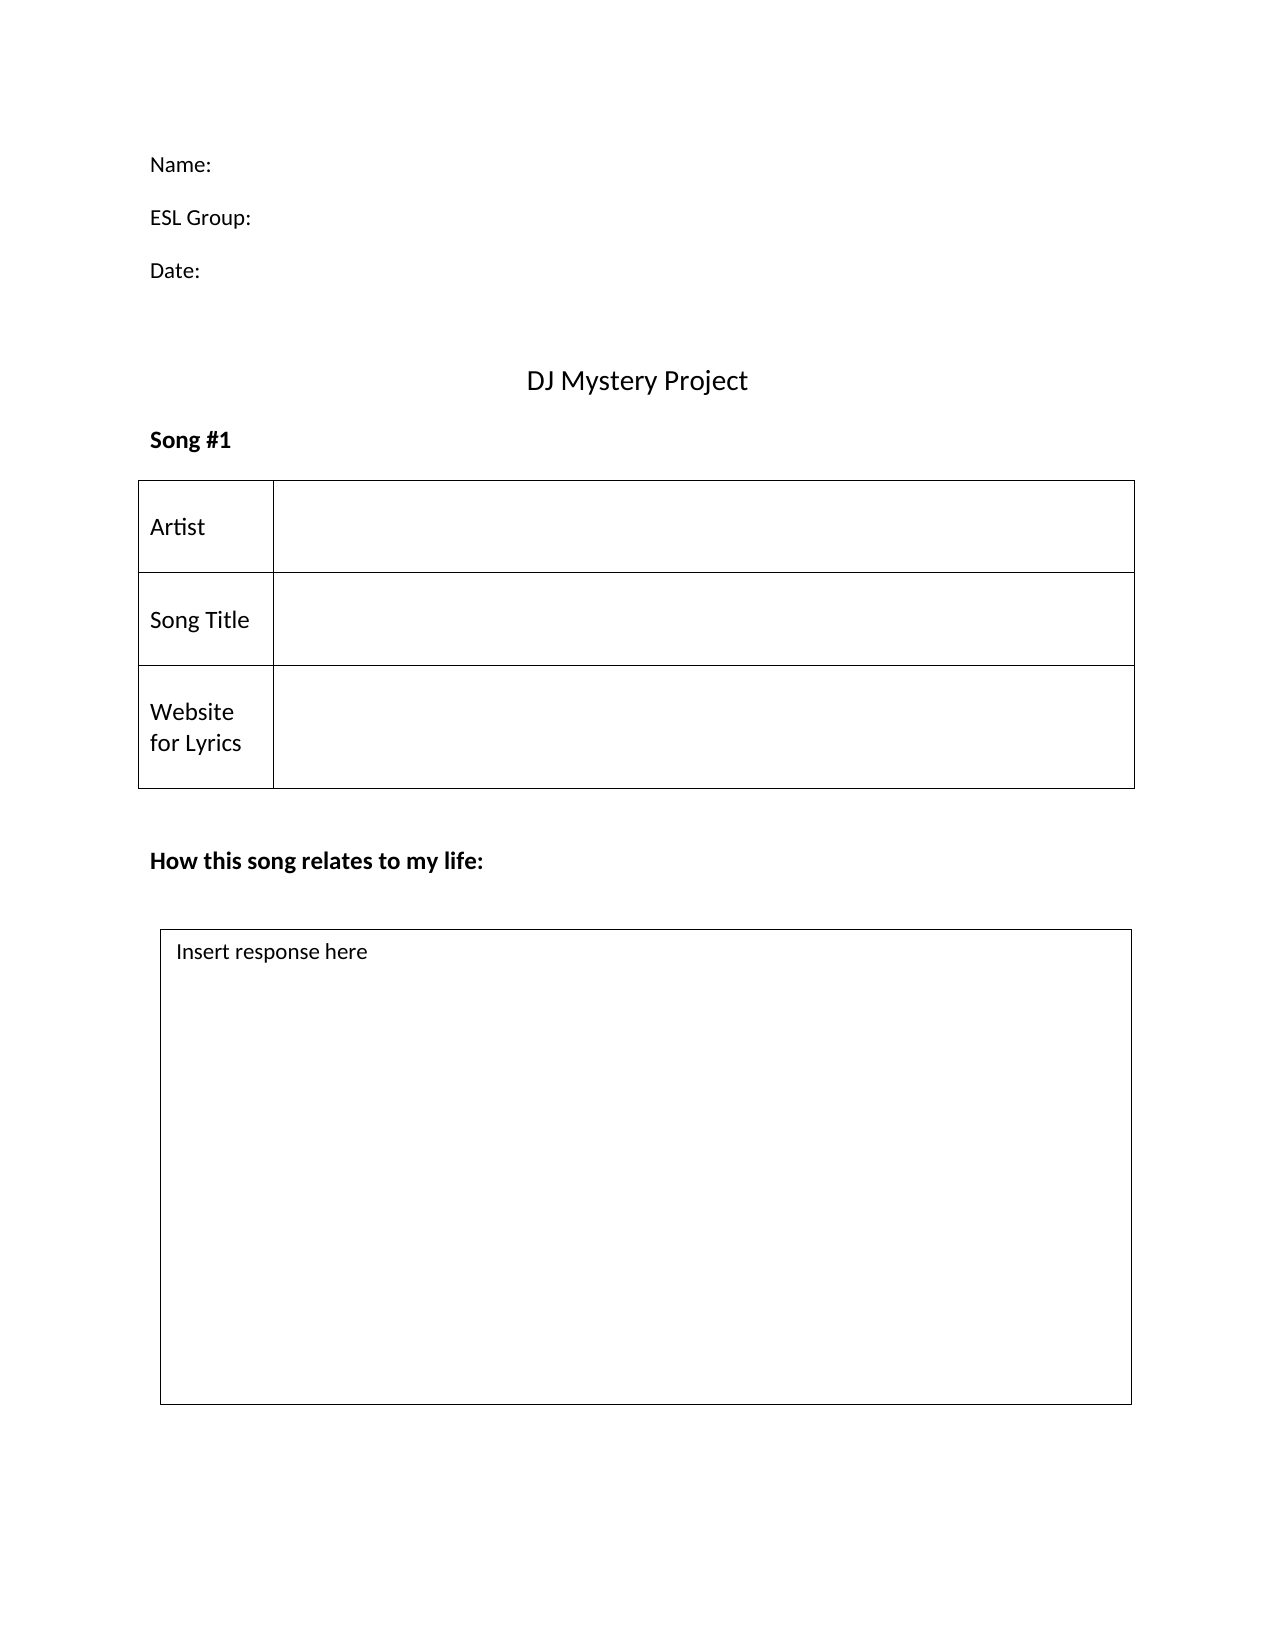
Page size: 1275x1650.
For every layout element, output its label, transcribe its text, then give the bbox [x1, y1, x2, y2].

text Name: [150, 150, 1125, 178]
table_cell Website for Lyrics [139, 666, 273, 788]
text ESL Group: [150, 203, 1125, 231]
table_cell [274, 666, 1134, 788]
text Date: [150, 256, 1125, 284]
table_cell [274, 573, 1134, 665]
table_cell Song Title [139, 573, 273, 665]
text How this song relates to my life: [150, 845, 1125, 875]
table_header [274, 481, 1134, 572]
text Song #1 [150, 424, 1125, 454]
table_header Artist [139, 481, 273, 572]
text DJ Mystery Project [150, 362, 1125, 398]
